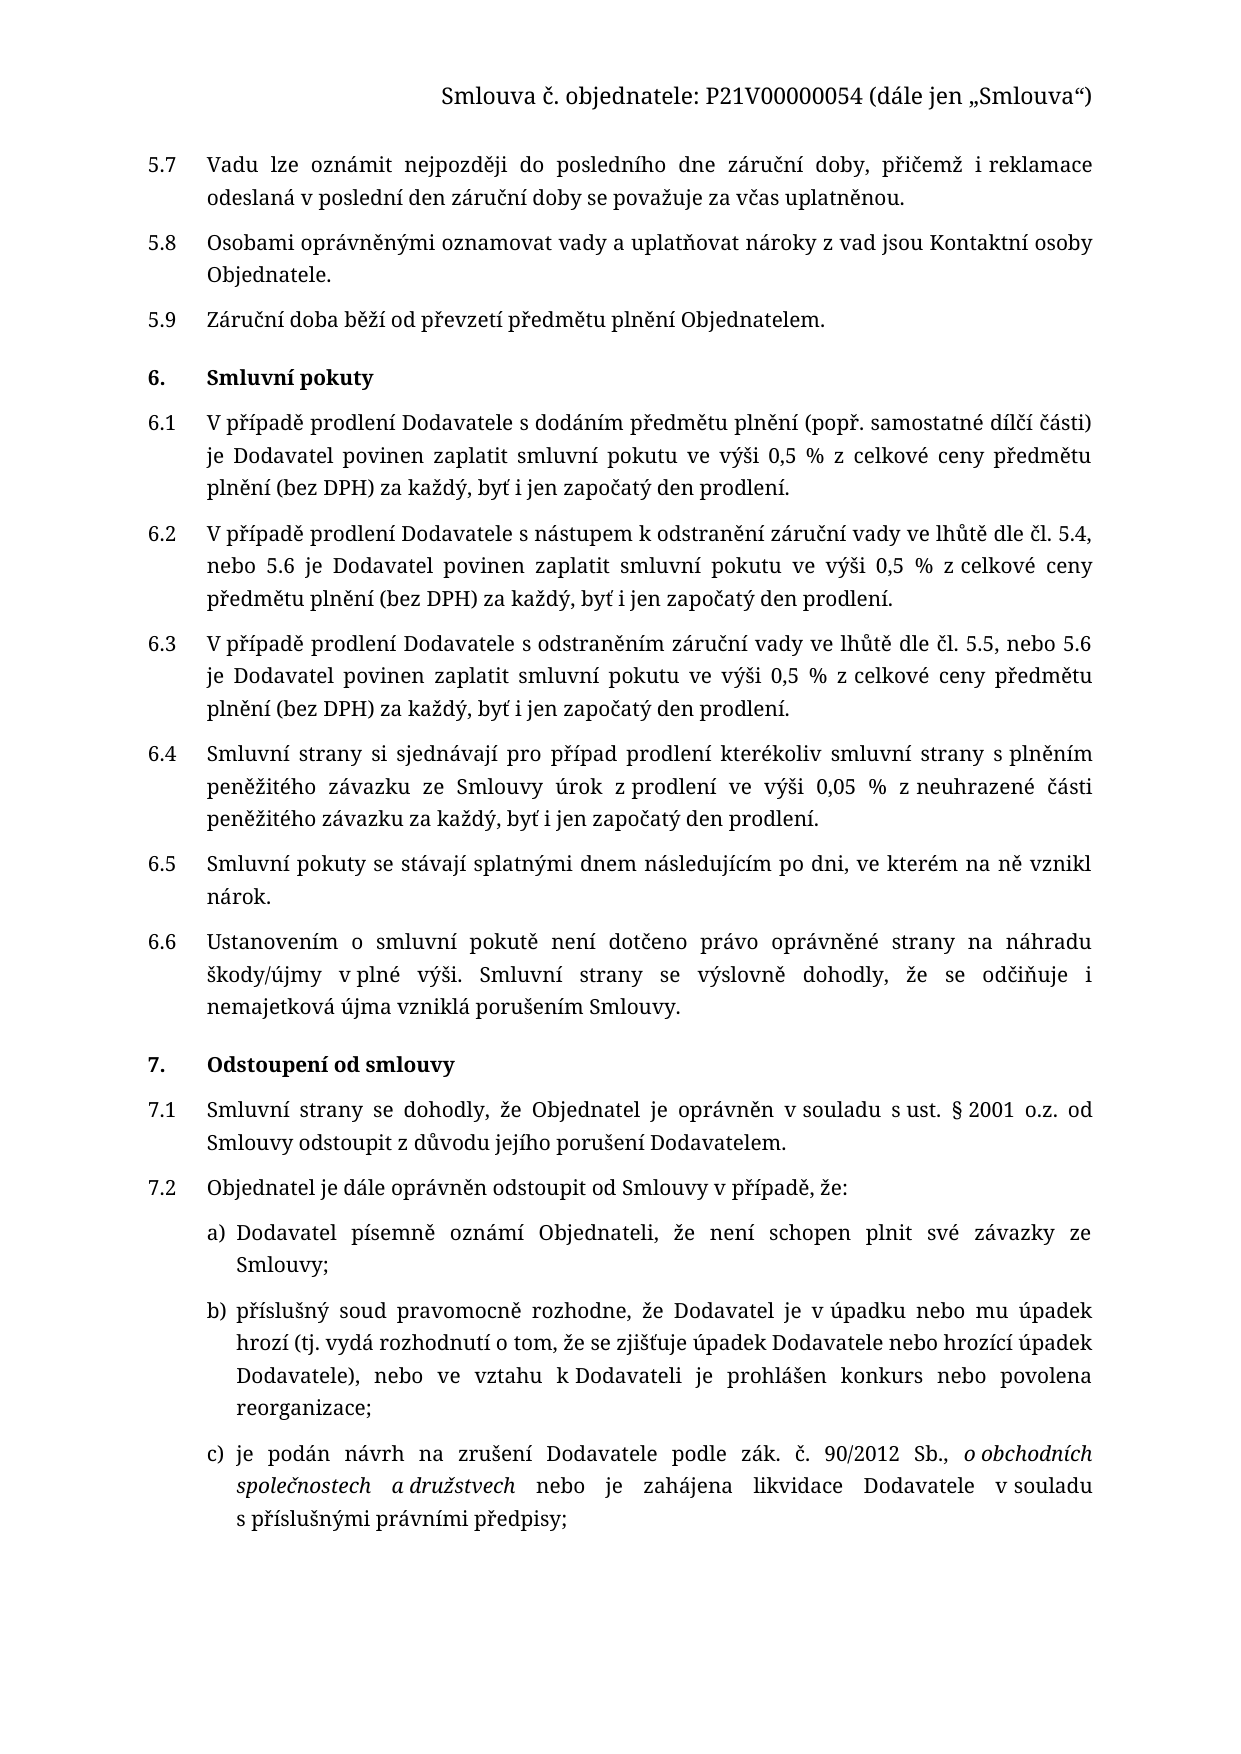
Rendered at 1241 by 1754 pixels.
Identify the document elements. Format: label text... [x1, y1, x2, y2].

list Odstoupení od smlouvy [148, 1050, 1093, 1078]
list Osobami oprávněnými oznamovat vady a uplatňovat nároky z vad jsou Kontaktní osoby Objednatele. [148, 228, 1093, 289]
list je podán návrh na zrušení Dodavatele podle zák. č. 90/2012 Sb., o obchodních společnostech a družstvech nebo je zahájena likvidace Dodavatele v souladu s příslušnými právními předpisy; [207, 1439, 1093, 1532]
list V případě prodlení Dodavatele s dodáním předmětu plnění (popř. samostatné dílčí části) je Dodavatel povinen zaplatit smluvní pokutu ve výši 0,5 % z celkové ceny předmětu plnění (bez DPH) za každý, byť i jen započatý den prodlení. [148, 408, 1093, 502]
list Smluvní strany se dohodly, že Objednatel je oprávněn v souladu s ust. § 2001 o.z. od Smlouvy odstoupit z důvodu jejího porušení Dodavatelem. [148, 1095, 1093, 1156]
list Smluvní pokuty se stávají splatnými dnem následujícím po dni, ve kterém na ně vznikl nárok. [148, 849, 1093, 911]
list Záruční doba běží od převzetí předmětu plnění Objednatelem. [148, 306, 1093, 334]
list Smluvní pokuty [148, 363, 1093, 392]
list Objednatel je dále oprávněn odstoupit od Smlouvy v případě, že: [148, 1173, 1093, 1201]
list Vadu lze oznámit nejpozději do posledního dne záruční doby, přičemž i reklamace odeslaná v poslední den záruční doby se považuje za včas uplatněnou. [148, 150, 1093, 211]
list Dodavatel písemně oznámí Objednateli, že není schopen plnit své závazky ze Smlouvy; [207, 1218, 1093, 1279]
list V případě prodlení Dodavatele s odstraněním záruční vady ve lhůtě dle čl. 5.5, nebo 5.6 je Dodavatel povinen zaplatit smluvní pokutu ve výši 0,5 % z celkové ceny předmětu plnění (bez DPH) za každý, byť i jen započatý den prodlení. [148, 629, 1093, 723]
list příslušný soud pravomocně rozhodne, že Dodavatel je v úpadku nebo mu úpadek hrozí (tj. vydá rozhodnutí o tom, že se zjišťuje úpadek Dodavatele nebo hrozící úpadek Dodavatele), nebo ve vztahu k Dodavateli je prohlášen konkurs nebo povolena reorganizace; [207, 1296, 1093, 1422]
list V případě prodlení Dodavatele s nástupem k odstranění záruční vady ve lhůtě dle čl. 5.4, nebo 5.6 je Dodavatel povinen zaplatit smluvní pokutu ve výši 0,5 % z celkové ceny předmětu plnění (bez DPH) za každý, byť i jen započatý den prodlení. [148, 519, 1093, 612]
list Ustanovením o smluvní pokutě není dotčeno právo oprávněné strany na náhradu škody/újmy v plné výši. Smluvní strany se výslovně dohodly, že se odčiňuje i nemajetková újma vzniklá porušením Smlouvy. [148, 927, 1093, 1021]
list Smluvní strany si sjednávají pro případ prodlení kterékoliv smluvní strany s plněním peněžitého závazku ze Smlouvy úrok z prodlení ve výši 0,05 % z neuhrazené části peněžitého závazku za každý, byť i jen započatý den prodlení. [148, 739, 1093, 833]
